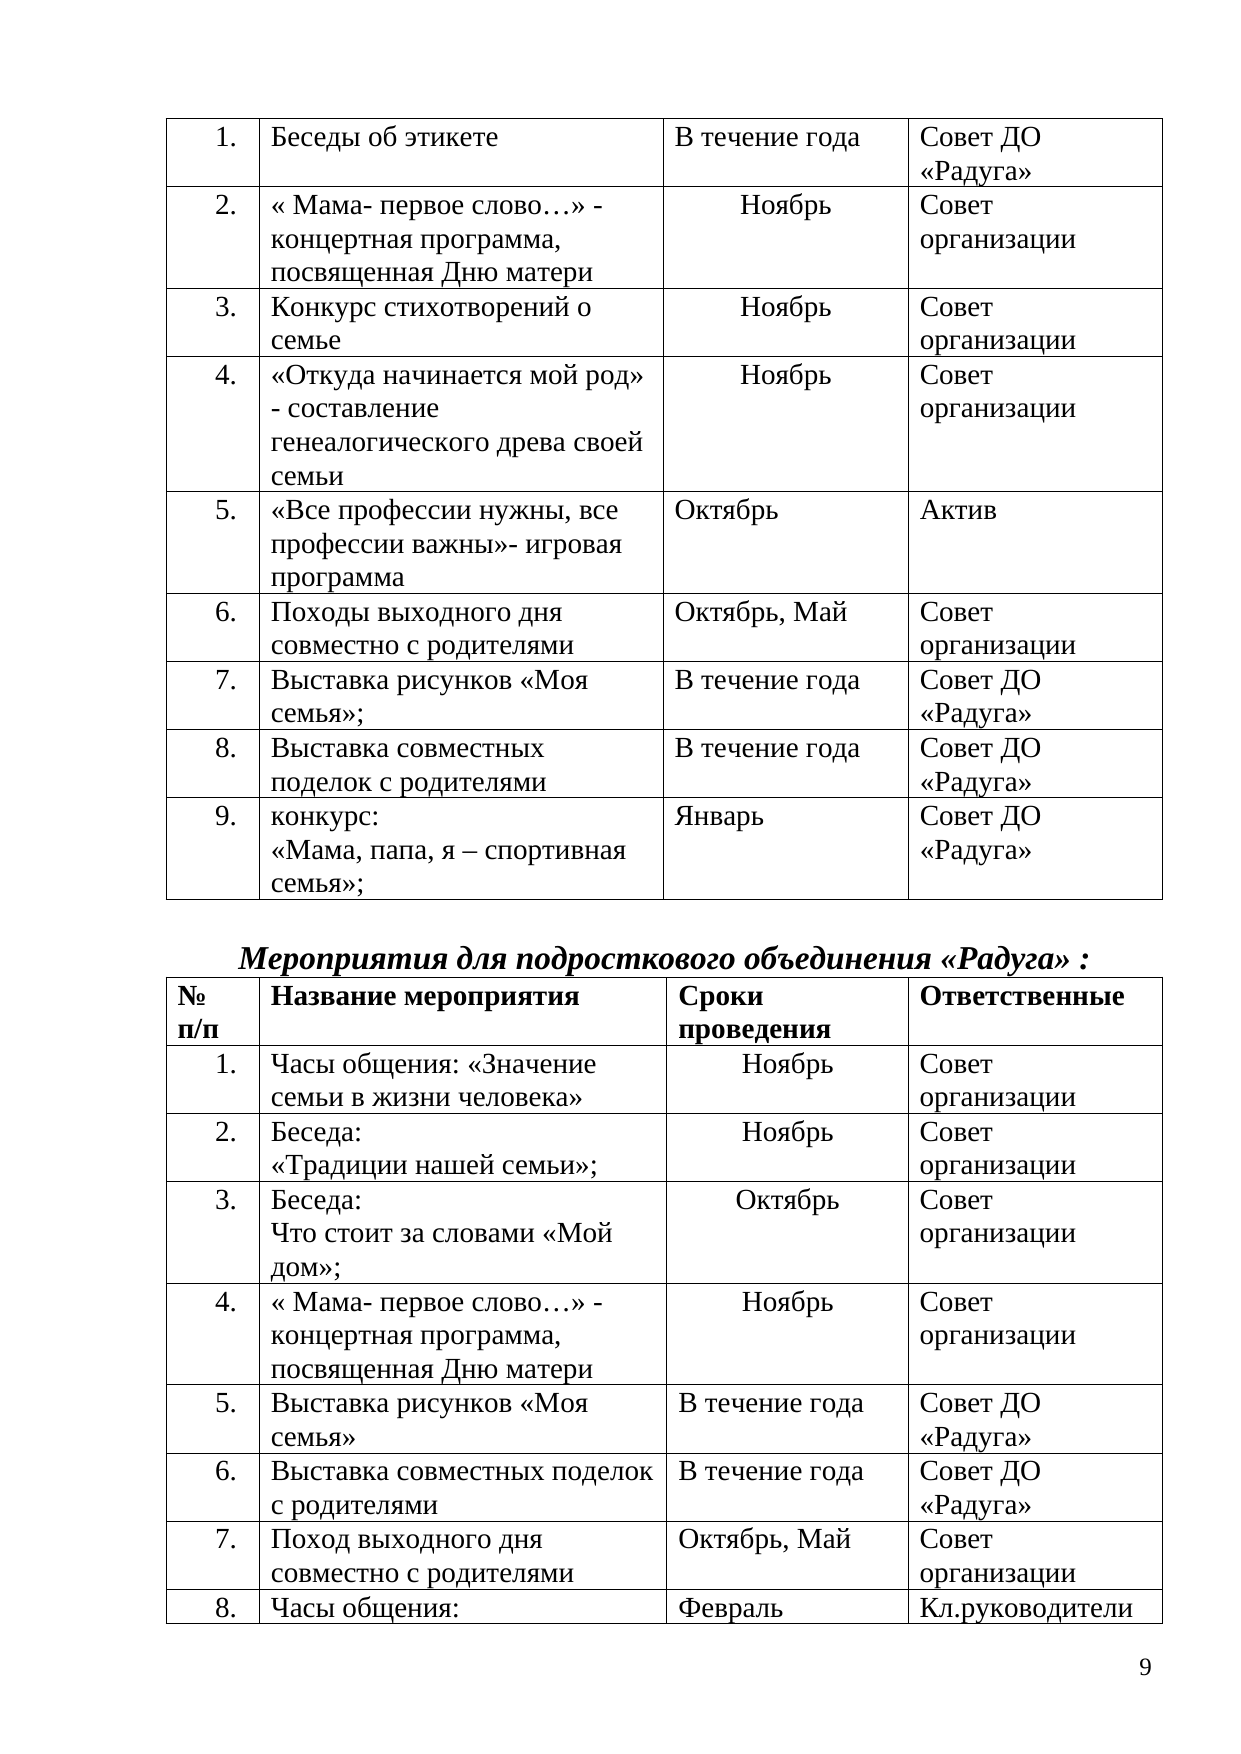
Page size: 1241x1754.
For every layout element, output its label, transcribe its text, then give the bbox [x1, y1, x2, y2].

table_cell [167, 1385, 259, 1452]
table_cell Беседа: «Традиции нашей семьи»; [260, 1114, 666, 1181]
table_cell Совет организации [909, 1046, 1162, 1113]
table_cell Выставка рисунков «Моя семья» [260, 1385, 666, 1452]
table_header Ответственные [909, 978, 1162, 1045]
table_cell Совет организации [909, 1522, 1162, 1589]
table_cell Совет организации [909, 289, 1162, 356]
table_cell Часы общения: «Значение семьи в жизни человека» [260, 1046, 666, 1113]
table_cell Совет организации [909, 1284, 1162, 1384]
table_cell [167, 594, 259, 661]
table_cell [167, 1284, 259, 1384]
table_cell В течение года [664, 119, 908, 186]
table_cell В течение года [664, 662, 908, 729]
table_cell [167, 1454, 259, 1521]
table_cell [167, 798, 259, 899]
table_cell Ноябрь [667, 1284, 908, 1384]
table_cell Ноябрь [664, 357, 908, 491]
table_cell [167, 357, 259, 491]
table_cell Совет организации [909, 1182, 1162, 1283]
table_cell Ноябрь [667, 1114, 908, 1181]
table_cell Октябрь, Май [664, 594, 908, 661]
table_cell Ноябрь [664, 289, 908, 356]
table_cell Совет организации [909, 357, 1162, 491]
table_cell [167, 289, 259, 356]
table_cell «Откуда начинается мой род» - составление генеалогического древа своей семьи [260, 357, 663, 491]
table_cell « Мама- первое слово…» - концертная программа, посвященная Дню матери [260, 187, 663, 288]
table_cell [167, 187, 259, 288]
table_cell конкурс: «Мама, папа, я – спортивная семья»; [260, 798, 663, 899]
table_cell [167, 730, 259, 797]
table_cell Выставка совместных поделок с родителями [260, 1454, 666, 1521]
table_cell [167, 1046, 259, 1113]
table_cell Конкурс стихотворений о семье [260, 289, 663, 356]
table_cell [167, 1182, 259, 1283]
table_header Сроки проведения [667, 978, 908, 1045]
table_cell Выставка совместных поделок с родителями [260, 730, 663, 797]
table_cell Актив [909, 492, 1162, 593]
text Мероприятия для подросткового объединения «Радуга» : [177, 938, 1152, 977]
table_cell Поход выходного дня совместно с родителями [260, 1522, 666, 1589]
table_cell Беседа: Что стоит за словами «Мой дом»; [260, 1182, 666, 1283]
table_cell Совет ДО «Радуга» [909, 1385, 1162, 1452]
table_cell [167, 492, 259, 593]
table_cell В течение года [667, 1454, 908, 1521]
table_cell Совет организации [909, 1114, 1162, 1181]
table_cell Январь [664, 798, 908, 899]
table_cell Кл.руководители [909, 1590, 1162, 1623]
table_cell Совет ДО «Радуга» [909, 662, 1162, 729]
table_cell Октябрь [667, 1182, 908, 1283]
table_cell «Все профессии нужны, все профессии важны»- игровая программа [260, 492, 663, 593]
table_cell Ноябрь [667, 1046, 908, 1113]
table_cell Совет организации [909, 187, 1162, 288]
table_cell Октябрь, Май [667, 1522, 908, 1589]
table_cell Совет ДО «Радуга» [909, 119, 1162, 186]
table_cell Походы выходного дня совместно с родителями [260, 594, 663, 661]
table_cell Совет ДО «Радуга» [909, 798, 1162, 899]
table_cell Ноябрь [664, 187, 908, 288]
table_cell Беседы об этикете [260, 119, 663, 186]
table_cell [260, 1590, 666, 1623]
table_cell В течение года [664, 730, 908, 797]
table_cell [167, 119, 259, 186]
table_header №п/п [167, 978, 259, 1045]
table_cell В течение года [667, 1385, 908, 1452]
table_cell Выставка рисунков «Моя семья»; [260, 662, 663, 729]
table_cell [167, 1522, 259, 1589]
table_cell Совет ДО «Радуга» [909, 730, 1162, 797]
table_cell [167, 1590, 259, 1623]
table_cell Февраль [667, 1590, 908, 1623]
table_cell [167, 662, 259, 729]
table_cell Совет ДО «Радуга» [909, 1454, 1162, 1521]
table_cell « Мама- первое слово…» - концертная программа, посвященная Дню матери [260, 1284, 666, 1384]
table_cell [167, 1114, 259, 1181]
table_cell Совет организации [909, 594, 1162, 661]
table_cell Октябрь [664, 492, 908, 593]
table_header Название мероприятия [260, 978, 666, 1045]
